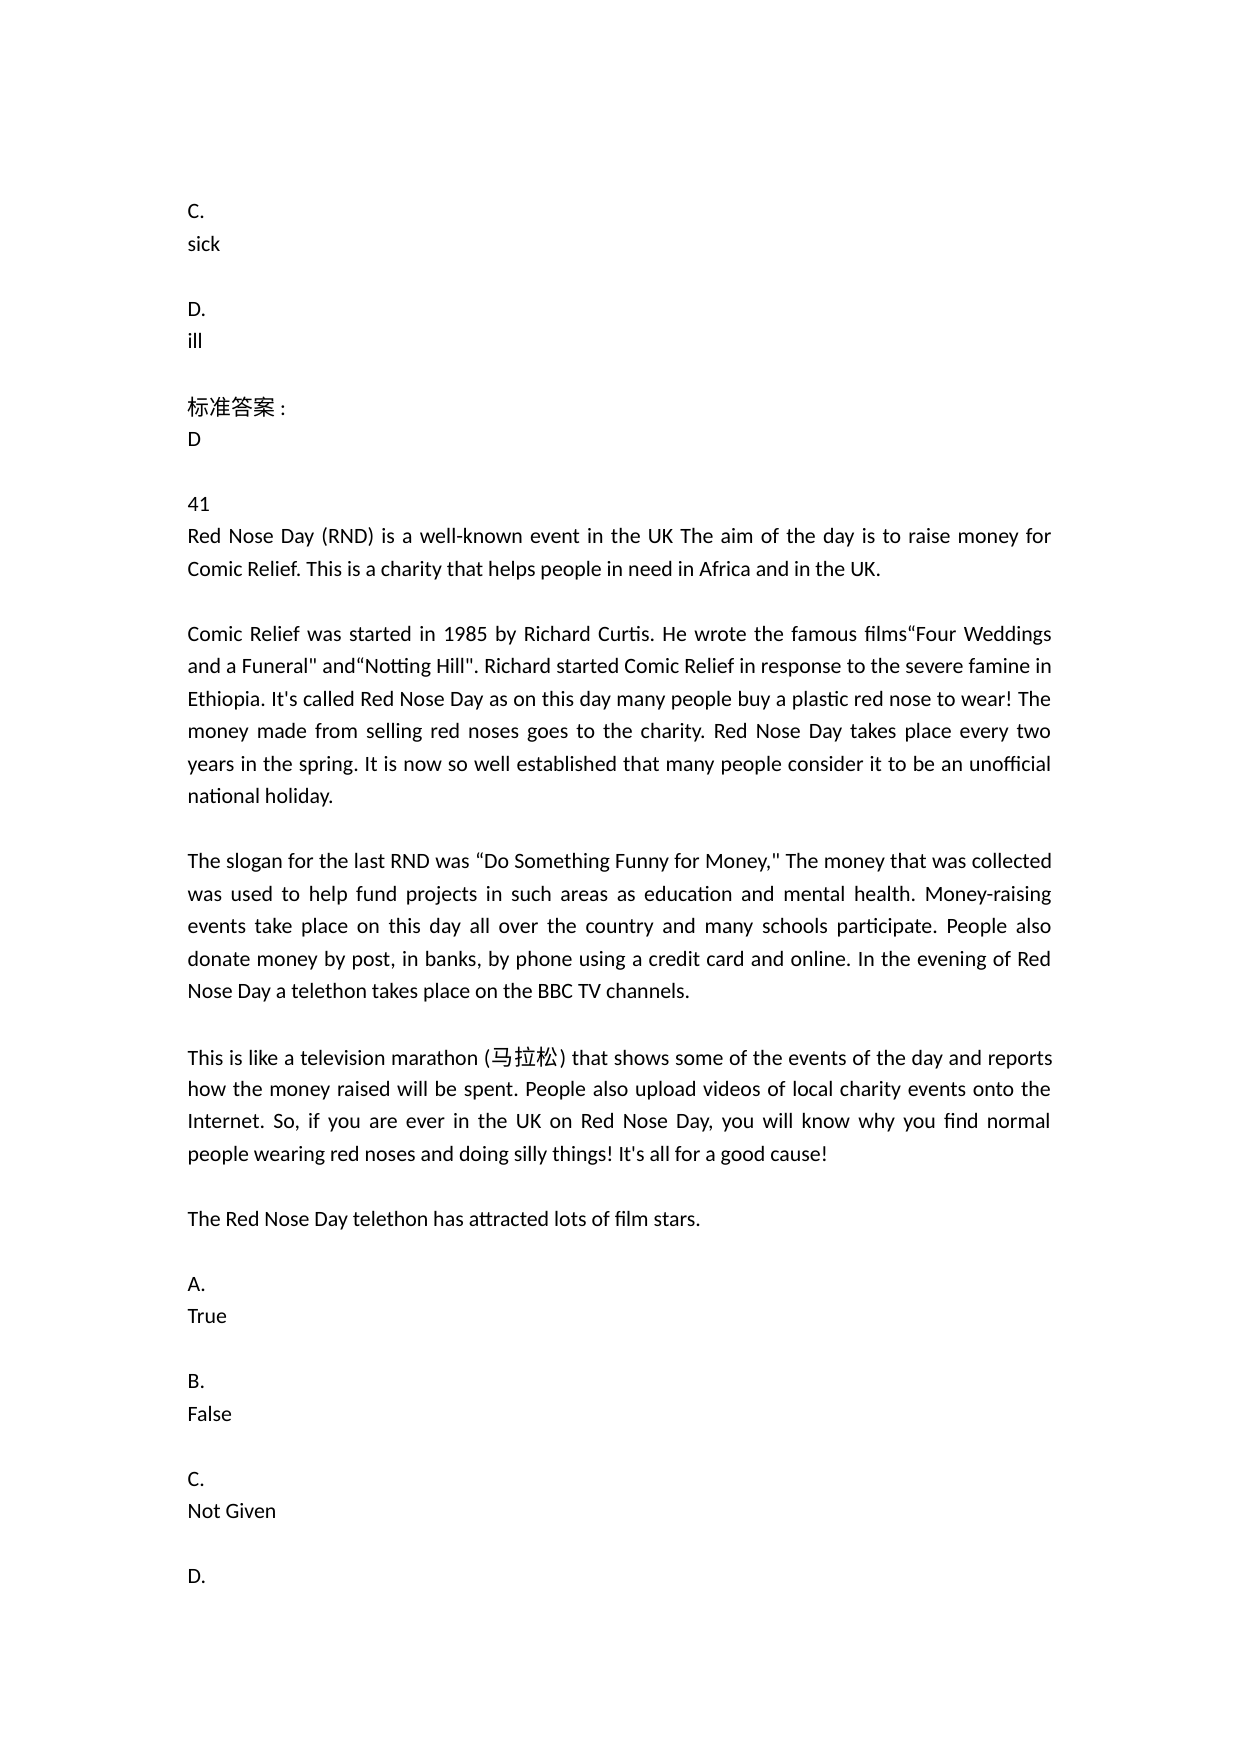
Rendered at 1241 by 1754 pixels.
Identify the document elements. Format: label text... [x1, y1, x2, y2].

text Red Nose Day (RND) is a well-known event in the UK The aim of the day is to raise money for Comic Relief. This is a charity that helps people in need in Africa and in the UK. [187, 519, 1053, 584]
text The slogan for the last RND was “Do Something Funny for Money," The money that was collected was used to help fund projects in such areas as education and mental health. Money-raising events take place on this day all over the country and many schools participate. People also donate money by post, in banks, by phone using a credit card and online. In the evening of Red Nose Day a telethon takes place on the BBC TV channels. [187, 844, 1053, 1007]
text 标准答案 : [187, 389, 1053, 422]
text Comic Relief was started in 1985 by Richard Curtis. He wrote the famous films“Four Weddings and a Funeral" and“Notting Hill". Richard started Comic Relief in response to the severe famine in Ethiopia. It's called Red Nose Day as on this day many people buy a plastic red nose to wear! The money made from selling red noses goes to the charity. Red Nose Day takes place every two years in the spring. It is now so well established that many people consider it to be an unofficial national holiday. [187, 617, 1053, 812]
text False [187, 1397, 1053, 1429]
text The Red Nose Day telethon has attracted lots of film stars. [187, 1202, 1053, 1234]
text sick [187, 227, 1053, 259]
text This is like a television marathon (马拉松) that shows some of the events of the day and reports how the money raised will be spent. People also upload videos of local charity events onto the Internet. So, if you are ever in the UK on Red Nose Day, you will know why you find normal people wearing red noses and doing silly things! It's all for a good cause! [187, 1039, 1053, 1169]
text 41 [187, 487, 1053, 519]
text A. [187, 1267, 1053, 1299]
text Not Given [187, 1494, 1053, 1527]
text D. [187, 1559, 1053, 1592]
text ill [187, 324, 1053, 357]
text C. [187, 194, 1053, 227]
text B. [187, 1364, 1053, 1397]
text True [187, 1299, 1053, 1332]
text D [187, 422, 1053, 454]
text C. [187, 1462, 1053, 1494]
text D. [187, 292, 1053, 324]
